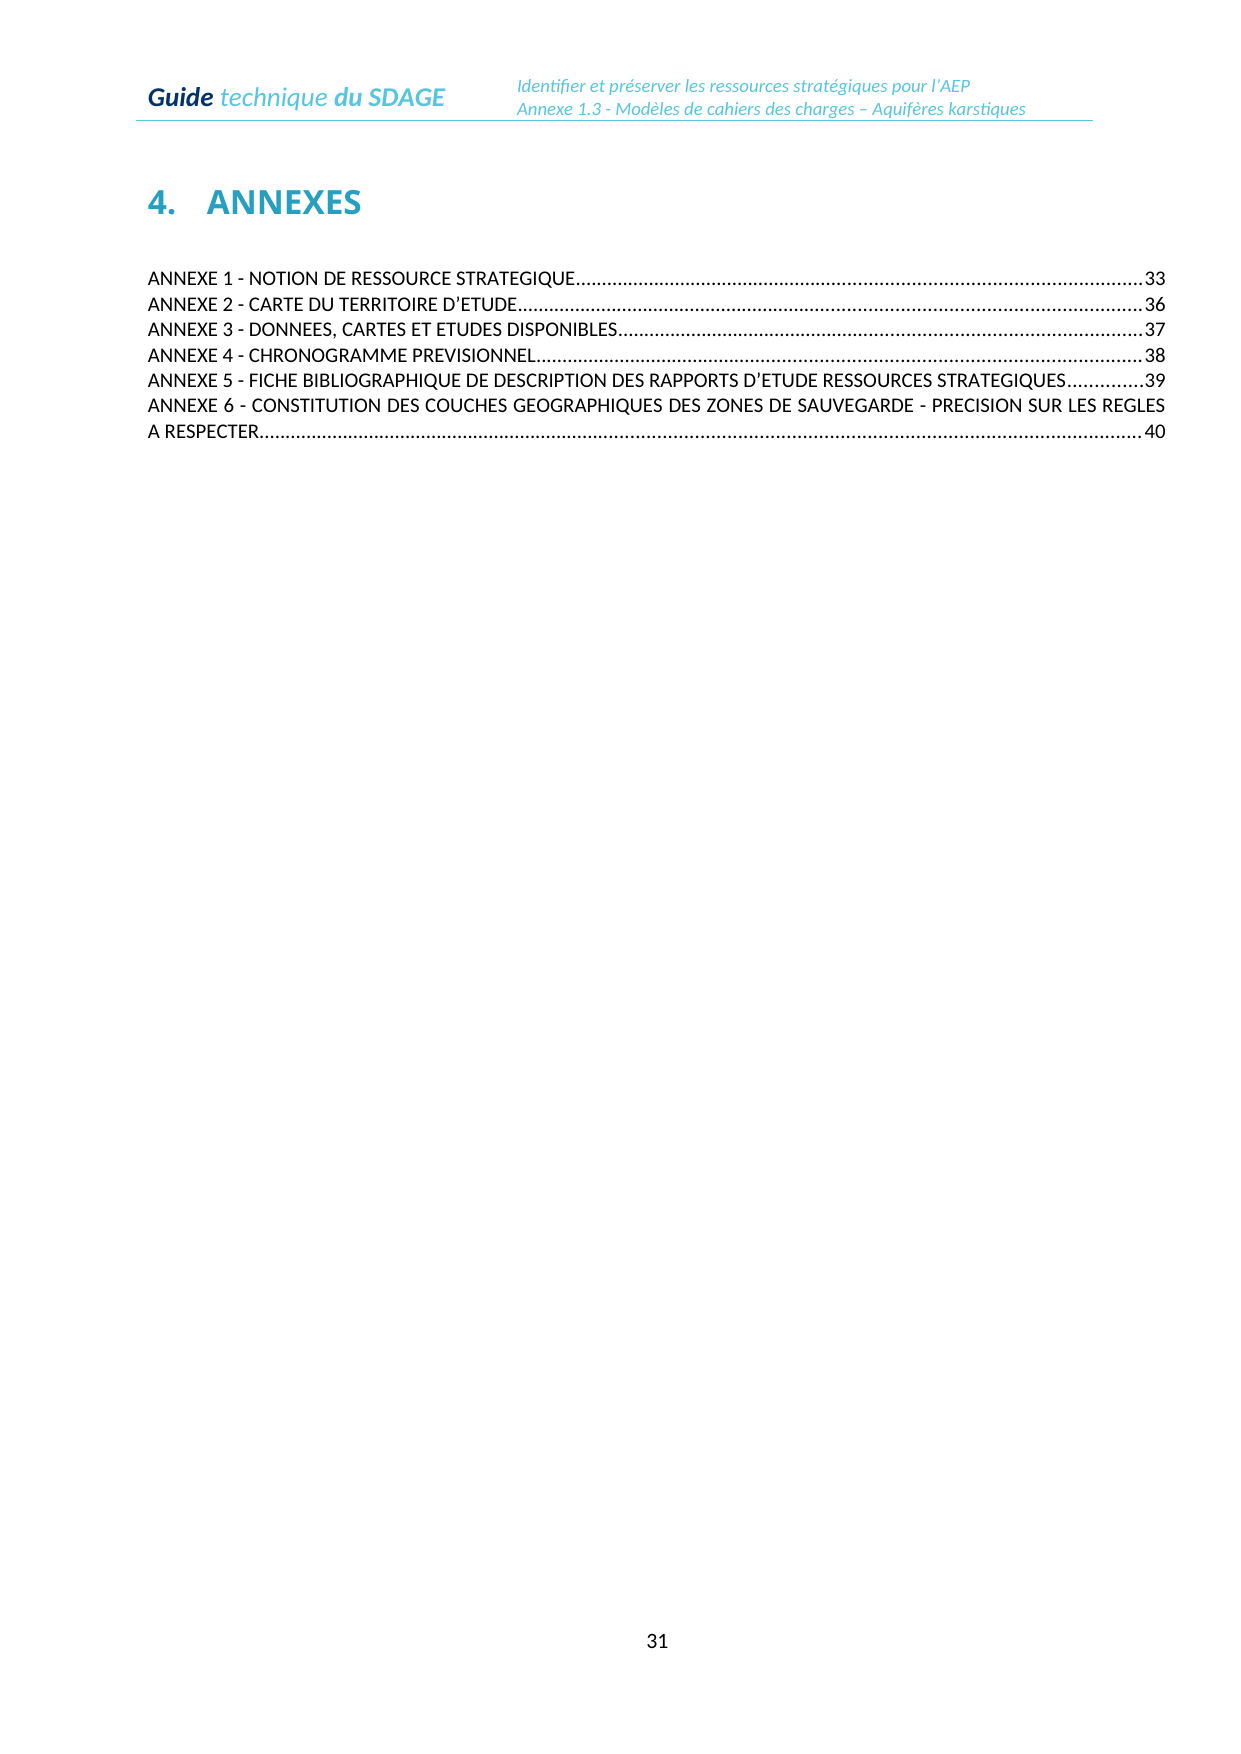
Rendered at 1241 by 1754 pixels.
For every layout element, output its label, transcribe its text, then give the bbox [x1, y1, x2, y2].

text ANNEXE 6 - CONSTITUTION DES COUCHES GEOGRAPHIQUES DES ZONES DE SAUVEGARDE - PRECISION SUR LES REGLES A RESPECTER 40 [148, 393, 1167, 443]
text ANNEXE 2 - CARTE DU TERRITOIRE D’ETUDE 36 [148, 291, 1167, 316]
text ANNEXE 1 - NOTION DE RESSOURCE STRATEGIQUE 33 [148, 266, 1167, 291]
text ANNEXE 3 - DONNEES, CARTES ET ETUDES DISPONIBLES 37 [148, 316, 1167, 342]
text ANNEXE 5 - FICHE BIBLIOGRAPHIQUE DE DESCRIPTION DES RAPPORTS D’ETUDE RESSOURCES STRATEGIQUES 39 [148, 367, 1167, 393]
text ANNEXE 4 - CHRONOGRAMME PREVISIONNEL 38 [148, 342, 1167, 367]
text Annexes [148, 178, 1137, 224]
